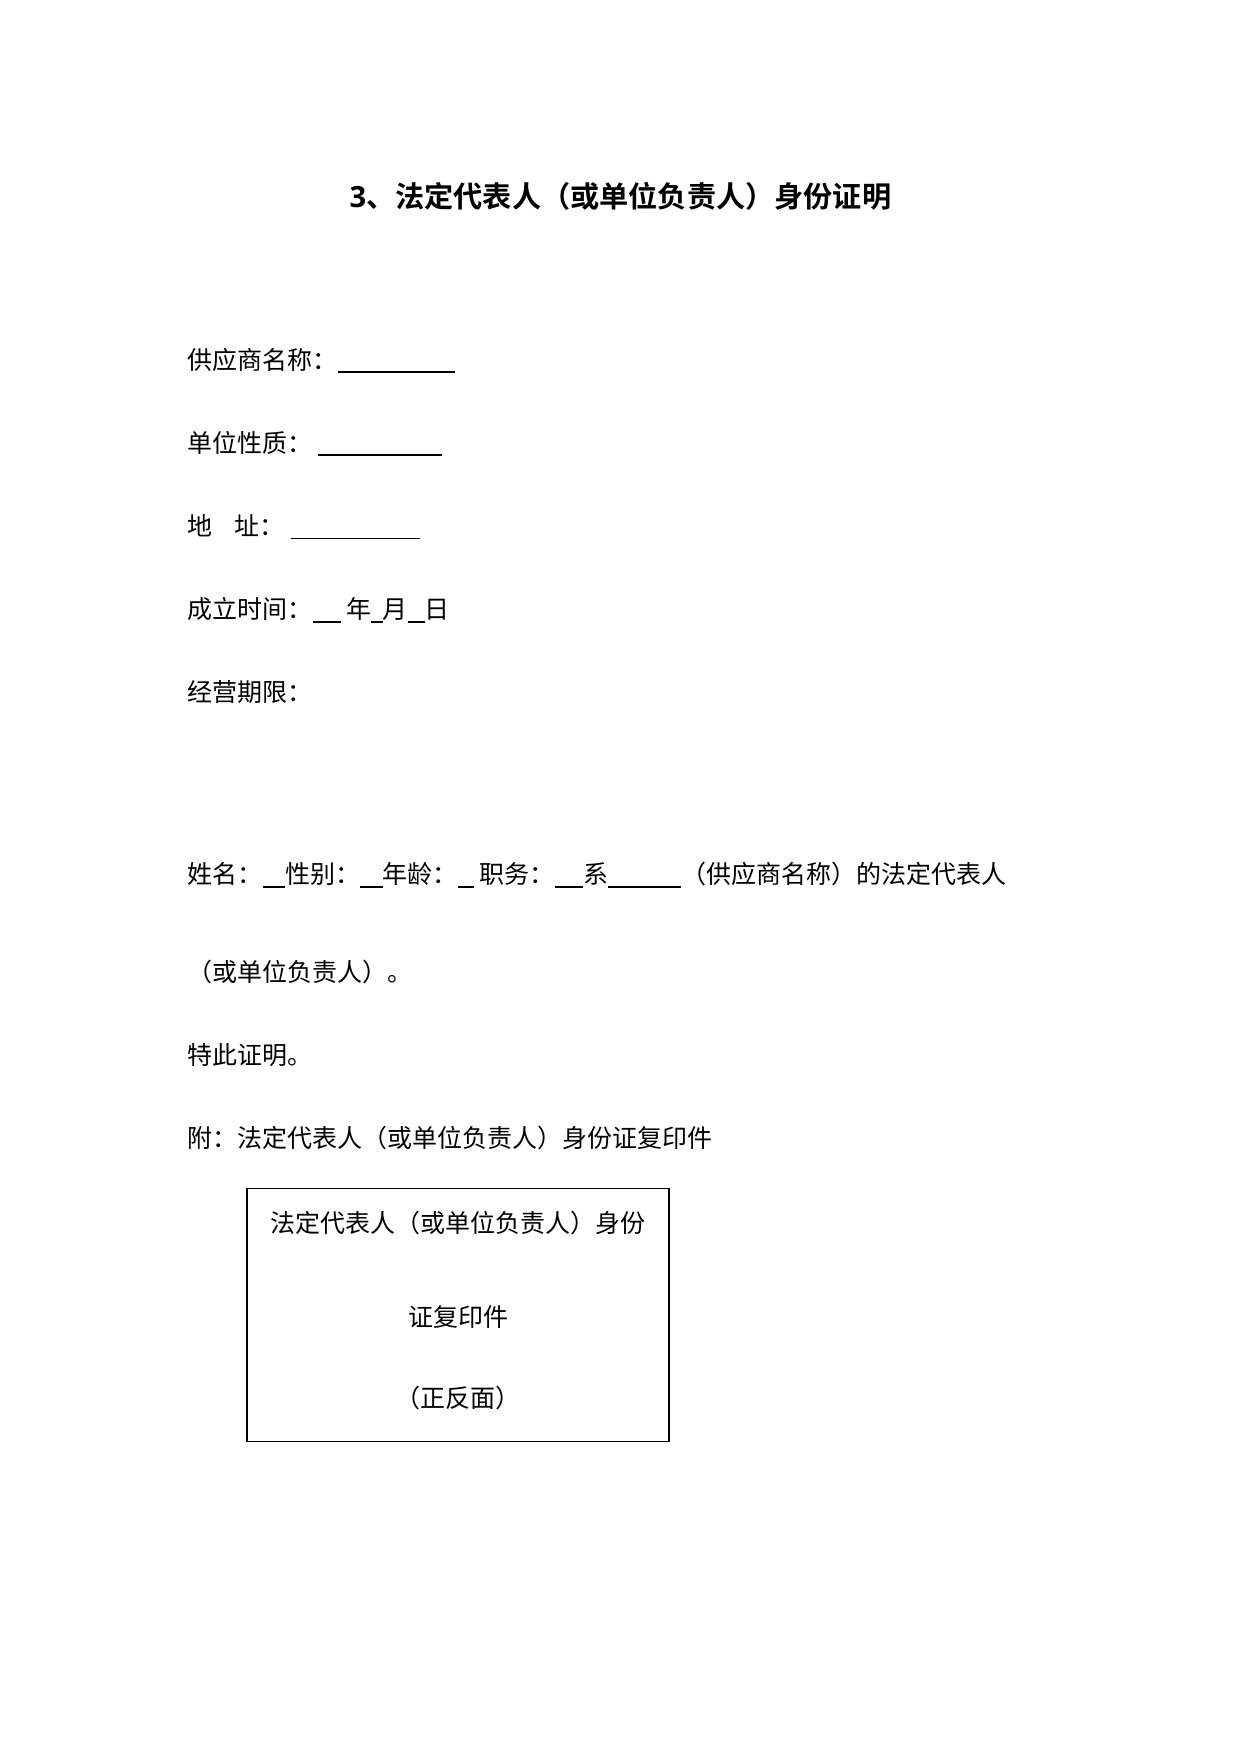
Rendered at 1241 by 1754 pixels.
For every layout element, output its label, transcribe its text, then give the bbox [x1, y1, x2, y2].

table_header 法定代表人（或单位负责人）身份证复印件 （正反面） [248, 1189, 668, 1441]
text 附：法定代表人（或单位负责人）身份证复印件 [187, 1104, 1053, 1169]
text 姓名： 性别： 年龄： 职务： 系 （供应商名称）的法定代表人（或单位负责人）。 [187, 841, 1053, 1003]
text 经营期限： [187, 658, 1053, 723]
text 成立时间： 年 月 日 [187, 575, 1053, 640]
text 供应商名称： [187, 326, 1053, 391]
text 地 址： [187, 492, 1053, 557]
text 3、法定代表人（或单位负责人）身份证明 [187, 162, 1053, 227]
text 特此证明。 [187, 1021, 1053, 1086]
text 单位性质： [187, 409, 1053, 474]
